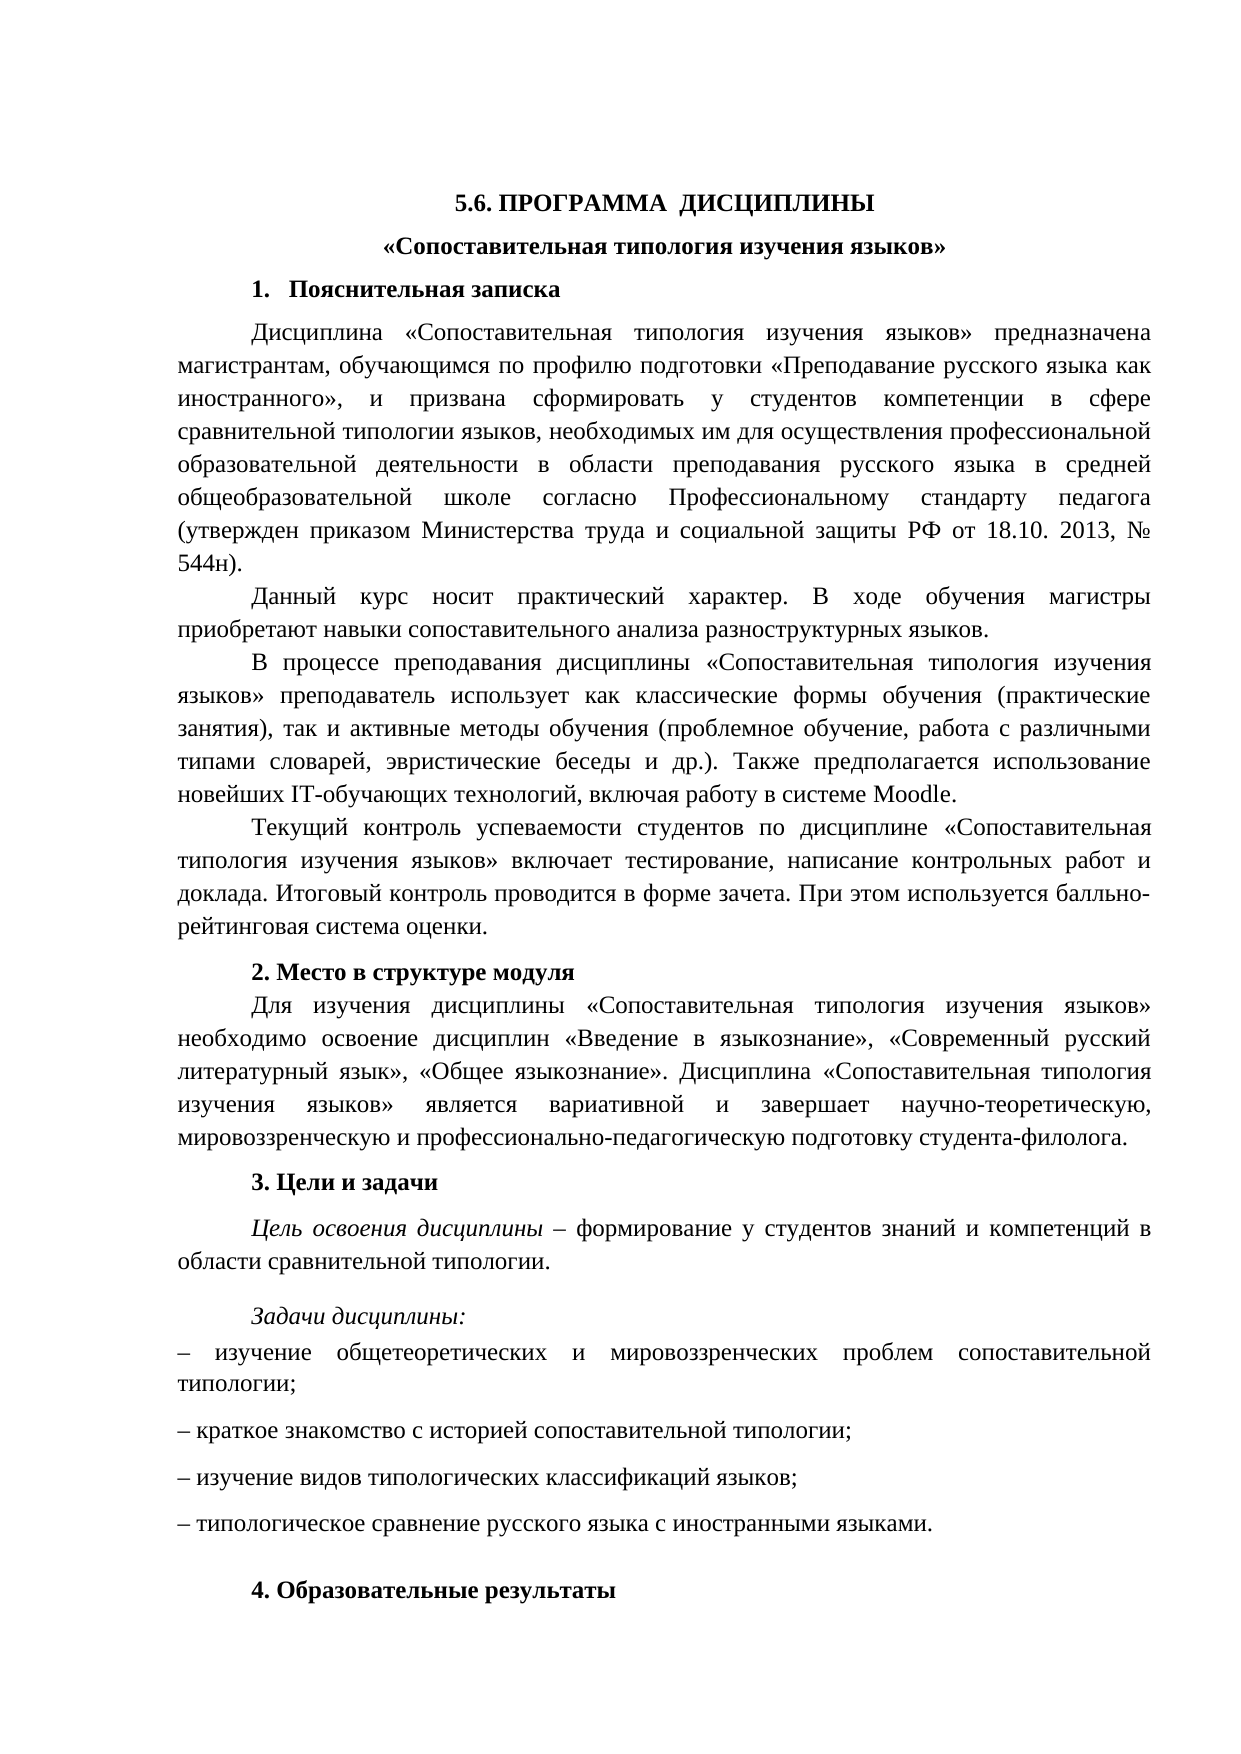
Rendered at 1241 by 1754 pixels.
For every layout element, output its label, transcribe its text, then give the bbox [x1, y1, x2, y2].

text – изучение видов типологических классификаций языков; [177, 1459, 1152, 1490]
text Дисциплина «Сопоставительная типология изучения языков» предназначена магистрантам, обучающимся по профилю подготовки «Преподавание русского языка как иностранного», и призвана сформировать у студентов компетенции в сфере сравнительной типологии языков, необходимых им для осуществления профессиональной образовательной деятельности в области преподавания русского языка в средней общеобразовательной школе согласно Профессиональному стандарту педагога (утвержден приказом Министерства труда и социальной защиты РФ от 18.10. 2013, № 544н). [177, 317, 1152, 577]
text 4. Образовательные результаты [177, 1575, 1152, 1603]
text Цель освоения дисциплины – формирование у студентов знаний и компетенций в области сравнительной типологии. [177, 1213, 1152, 1275]
text Для изучения дисциплины «Сопоставительная типология изучения языков» необходимо освоение дисциплин «Введение в языкознание», «Современный русский литературный язык», «Общее языкознание». Дисциплина «Сопоставительная типология изучения языков» является вариативной и завершает научно-теоретическую, мировоззренческую и профессионально-педагогическую подготовку студента-филолога. [177, 990, 1152, 1151]
text – краткое знакомство с историей сопоставительной типологии; [177, 1412, 1152, 1443]
text 2. Место в структуре модуля [177, 957, 1152, 986]
text Текущий контроль успеваемости студентов по дисциплине «Сопоставительная типология изучения языков» включает тестирование, написание контрольных работ и доклада. Итоговый контроль проводится в форме зачета. При этом используется балльно-рейтинговая система оценки. [177, 812, 1152, 940]
text В процессе преподавания дисциплины «Сопоставительная типология изучения языков» преподаватель использует как классические формы обучения (практические занятия), так и активные методы обучения (проблемное обучение, работа с различными типами словарей, эвристические беседы и др.). Также предполагается использование новейших IT-обучающих технологий, включая работу в системе Moodle. [177, 647, 1152, 808]
text Данный курс носит практический характер. В ходе обучения магистры приобретают навыки сопоставительного анализа разноструктурных языков. [177, 581, 1152, 643]
list Пояснительная записка [251, 274, 1152, 303]
text 3. Цели и задачи [177, 1167, 1152, 1196]
text – изучение общетеоретических и мировоззренческих проблем сопоставительной типологии; [177, 1334, 1152, 1397]
text Задачи дисциплины: [177, 1301, 1152, 1330]
text – типологическое сравнение русского языка с иностранными языками. [177, 1506, 1152, 1537]
text 5.6. ПРОГРАММА ДИСЦИПЛИНЫ [177, 188, 1152, 216]
text «Сопоставительная типология изучения языков» [177, 231, 1152, 259]
